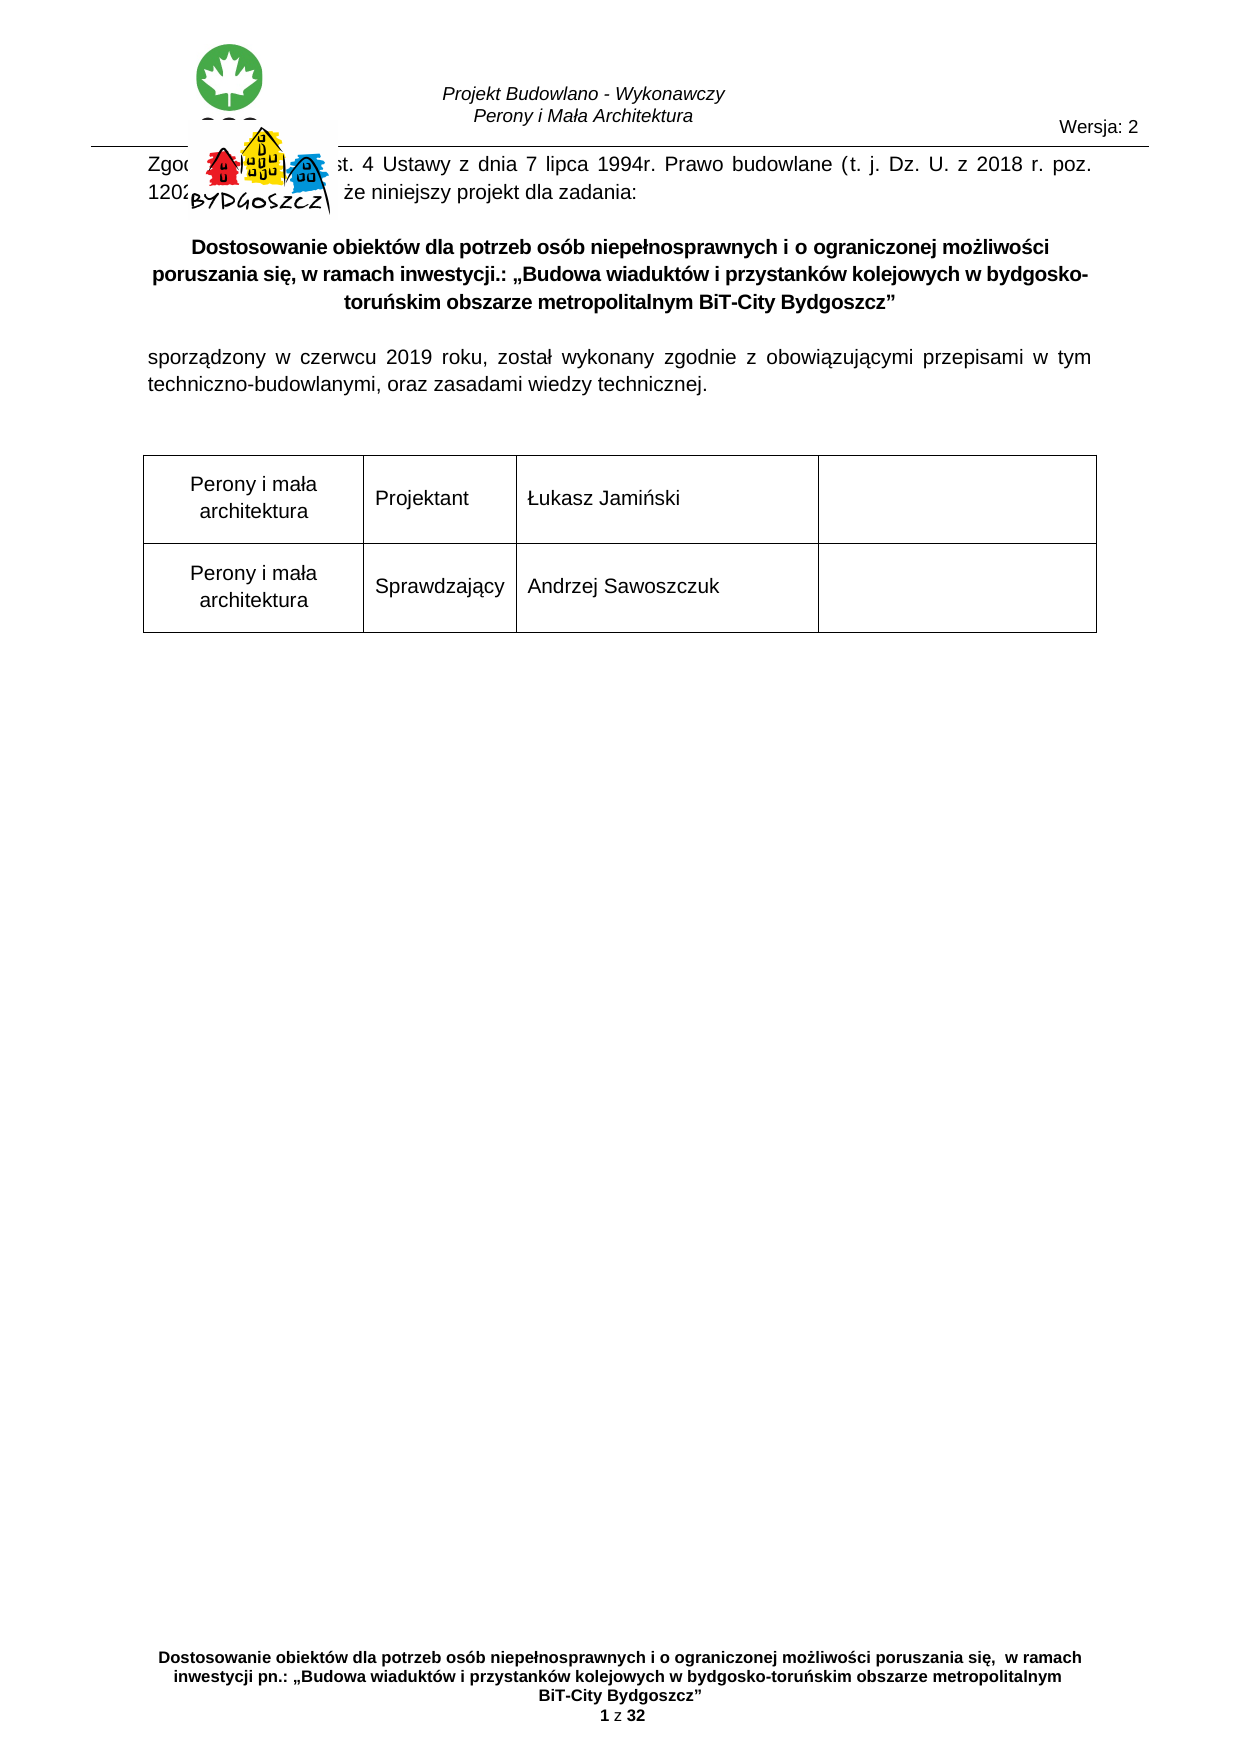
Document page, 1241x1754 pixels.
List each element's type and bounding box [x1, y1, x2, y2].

picture [187, 44, 339, 220]
